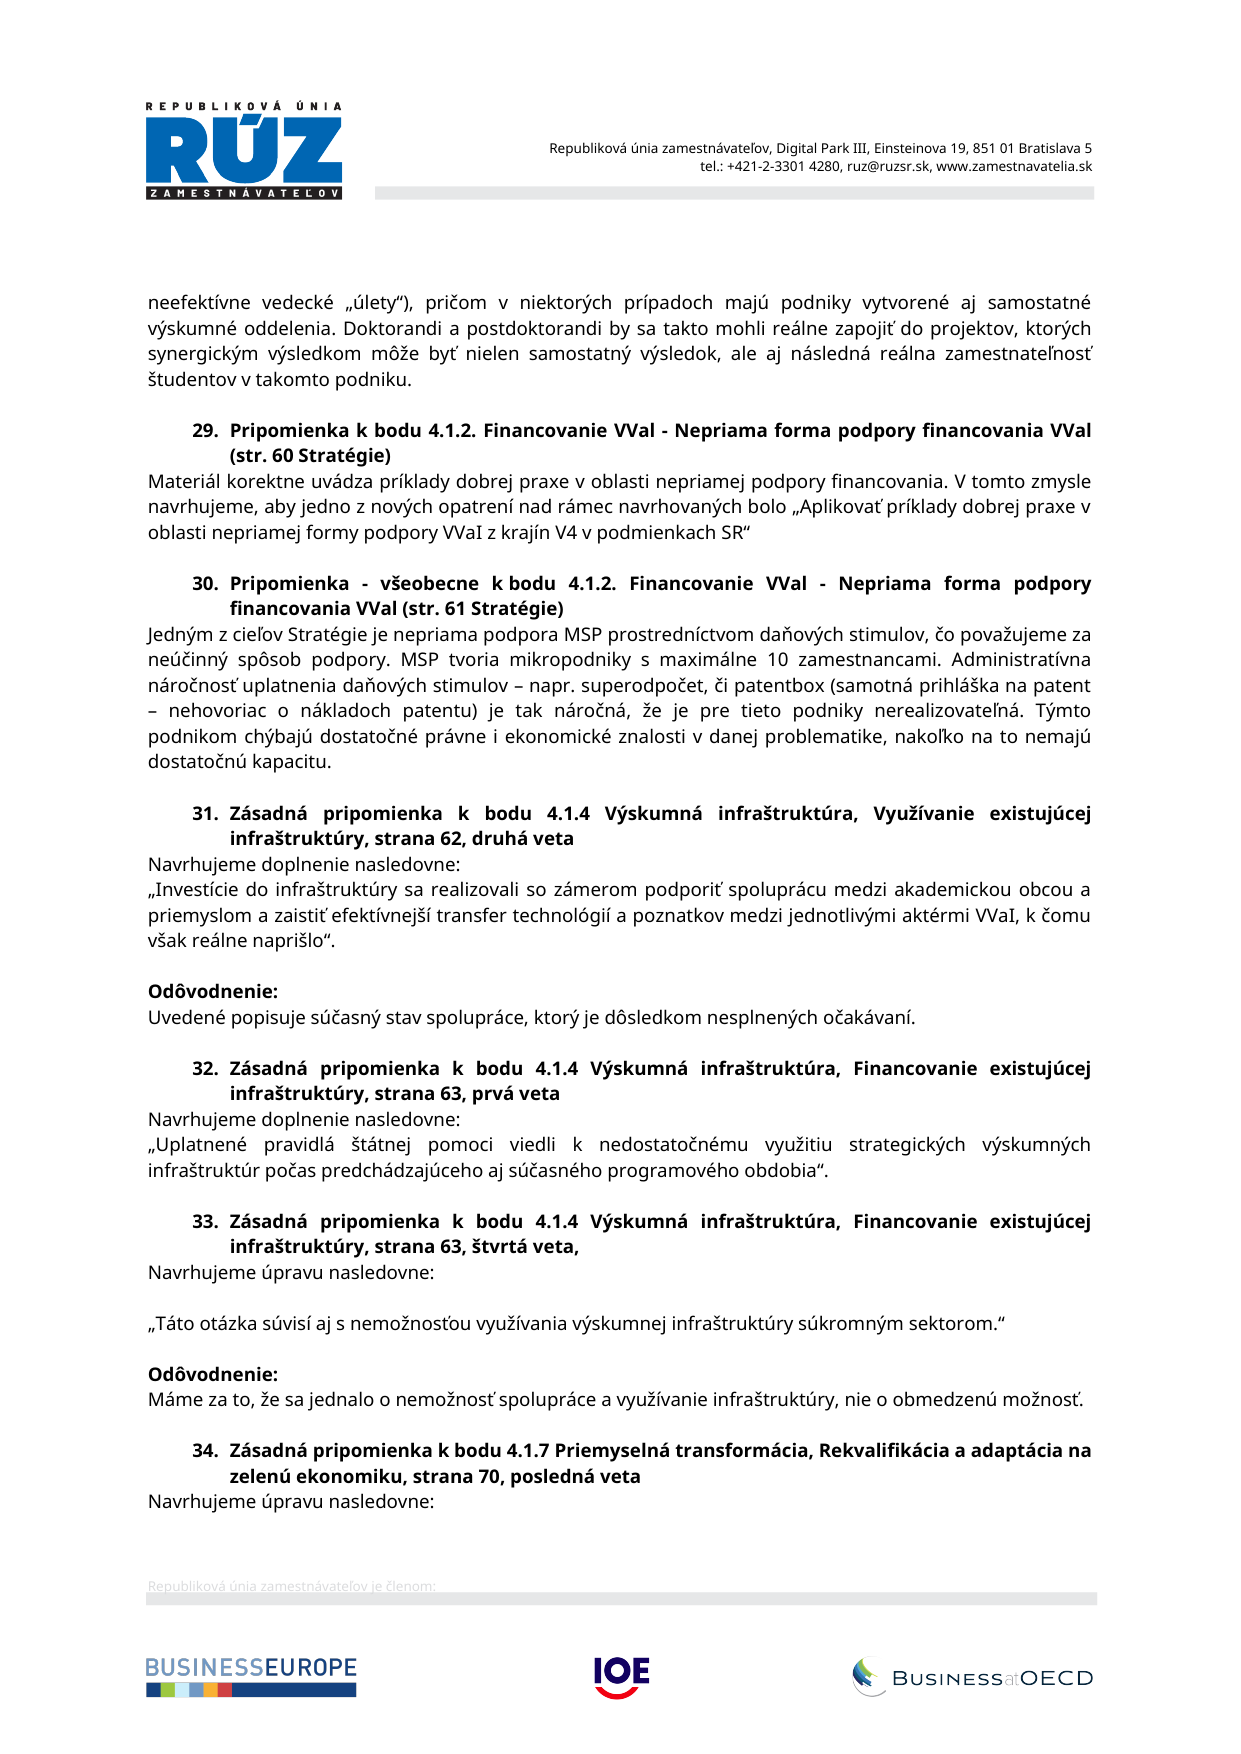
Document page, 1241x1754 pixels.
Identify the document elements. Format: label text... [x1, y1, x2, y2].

text Navrhujeme doplnenie nasledovne: [148, 851, 1092, 876]
list Zásadná pripomienka k bodu 4.1.4 Výskumná infraštruktúra, Financovanie existujúcej infraštruktúry, strana 63, štvrtá veta, [192, 1208, 1092, 1259]
text Odôvodnenie: [148, 978, 1092, 1004]
list Pripomienka - všeobecne k bodu 4.1.2. Financovanie VVal - Nepriama forma podpory financovania VVal (str. 61 Stratégie) [192, 570, 1092, 621]
list Zásadná pripomienka k bodu 4.1.7 Priemyselná transformácia, Rekvalifikácia a adaptácia na zelenú ekonomiku, strana 70, posledná veta [192, 1438, 1092, 1489]
list Zásadná pripomienka k bodu 4.1.4 Výskumná infraštruktúra, Financovanie existujúcej infraštruktúry, strana 63, prvá veta [192, 1055, 1092, 1106]
picture [0, 0, 1241, 291]
text Navrhujeme úpravu nasledovne: [148, 1259, 1092, 1285]
text „Táto otázka súvisí aj s nemožnosťou využívania výskumnej infraštruktúry súkromným sektorom.“ [148, 1310, 1092, 1336]
text Máme za to, že sa jednalo o nemožnosť spolupráce a využívanie infraštruktúry, nie o obmedzenú možnosť. [148, 1387, 1092, 1412]
text Uvedené popisuje súčasný stav spolupráce, ktorý je dôsledkom nesplnených očakávaní. [148, 1004, 1092, 1029]
text Odôvodnenie: [148, 1361, 1092, 1387]
text Navrhujeme doplnenie nasledovne: [148, 1106, 1092, 1132]
list Zásadná pripomienka k bodu 4.1.4 Výskumná infraštruktúra, Využívanie existujúcej infraštruktúry, strana 62, druhá veta [192, 800, 1092, 851]
text Jedným z cieľov Stratégie je nepriama podpora MSP prostredníctvom daňových stimulov, čo považujeme za neúčinný spôsob podpory. MSP tvoria mikropodniky s maximálne 10 zamestnancami. Administratívna náročnosť uplatnenia daňových stimulov – napr. superodpočet, či patentbox (samotná prihláška na patent – nehovoriac o nákladoch patentu) je tak náročná, že je pre tieto podniky nerealizovateľná. Týmto podnikom chýbajú dostatočné právne i ekonomické znalosti v danej problematike, nakoľko na to nemajú dostatočnú kapacitu. [148, 621, 1092, 774]
text Navrhujeme úpravu nasledovne: [148, 1489, 1092, 1514]
text „Uplatnené pravidlá štátnej pomoci viedli k nedostatočnému využitiu strategických výskumných infraštruktúr počas predchádzajúceho aj súčasného programového obdobia“. [148, 1132, 1092, 1183]
picture [0, 1534, 1241, 1754]
text Materiál korektne uvádza príklady dobrej praxe v oblasti nepriamej podpory financovania. V tomto zmysle navrhujeme, aby jedno z nových opatrení nad rámec navrhovaných bolo „Aplikovať príklady dobrej praxe v oblasti nepriamej formy podpory VVaI z krajín V4 v podmienkach SR“ [148, 468, 1092, 544]
text „Investície do infraštruktúry sa realizovali so zámerom podporiť spoluprácu medzi akademickou obcou a priemyslom a zaistiť efektívnejší transfer technológií a poznatkov medzi jednotlivými aktérmi VVaI, k čomu však reálne naprišlo“. [148, 876, 1092, 953]
list Pripomienka k bodu 4.1.2. Financovanie VVal - Nepriama forma podpory financovania VVal (str. 60 Stratégie) [192, 417, 1092, 468]
